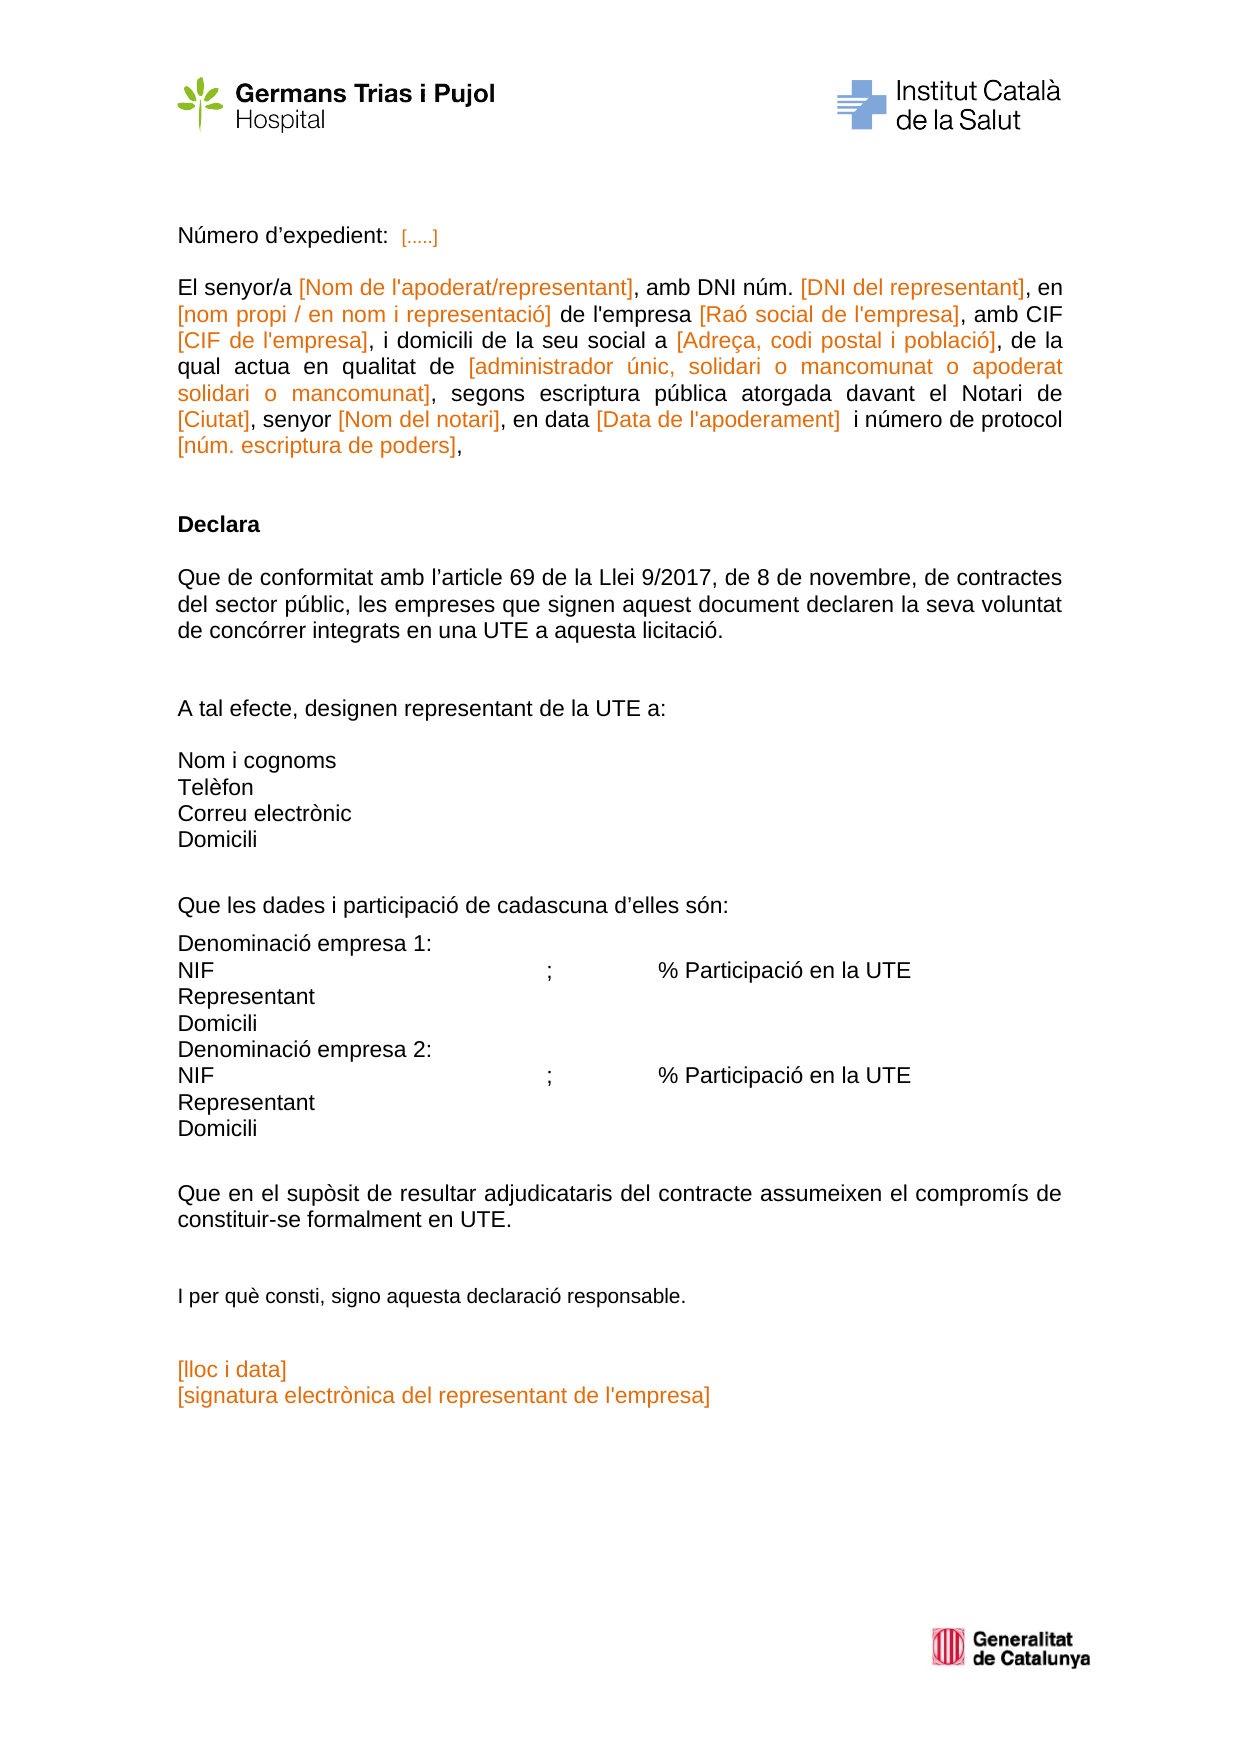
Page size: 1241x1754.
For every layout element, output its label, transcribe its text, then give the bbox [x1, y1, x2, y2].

text NIF ; % Participació en la UTE [177, 957, 1063, 983]
text A tal efecte, designen representant de la UTE a: [177, 694, 1063, 721]
text Domicili [177, 1115, 1063, 1141]
text Representant [177, 983, 1063, 1009]
text NIF ; % Participació en la UTE [177, 1062, 1063, 1088]
text Domicili [177, 826, 1063, 853]
text Declara [177, 511, 1063, 538]
picture [835, 76, 1064, 135]
text Que de conformitat amb l’article 69 de la Llei 9/2017, de 8 de novembre, de contractes del sector públic, les empreses que signen aquest document declaren la seva voluntat de concórrer integrats en una UTE a aquesta licitació. [177, 564, 1063, 643]
picture [177, 77, 494, 133]
text Domicili [177, 1009, 1063, 1036]
text Nom i cognoms [177, 747, 1063, 774]
text [lloc i data] [177, 1356, 1063, 1382]
text Denominació empresa 1: [177, 930, 1063, 957]
text Representant [177, 1088, 1063, 1115]
text Que les dades i participació de cadascuna d’elles són: [177, 892, 1063, 918]
text Correu electrònic [177, 800, 1063, 826]
text El senyor/a [Nom de l'apoderat/representant], amb DNI núm. [DNI del representant], en [nom propi / en nom i representació] de l'empresa [Raó social de l'empresa], amb CIF [CIF de l'empresa], i domicili de la seu social a [Adreça, codi postal i població], de la qual actua en qualitat de [administrador únic, solidari o mancomunat o apoderat solidari o mancomunat], segons escriptura pública atorgada davant el Notari de [Ciutat], senyor [Nom del notari], en data [Data de l'apoderament] i número de protocol [núm. escriptura de poders], [177, 274, 1063, 459]
text I per què consti, signo aquesta declaració responsable. [177, 1284, 1063, 1308]
text [signatura electrònica del representant de l'empresa] [177, 1382, 1063, 1409]
text Que en el supòsit de resultar adjudicataris del contracte assumeixen el compromís de constituir-se formalment en UTE. [177, 1180, 1063, 1233]
text Telèfon [177, 774, 1063, 800]
text Denominació empresa 2: [177, 1036, 1063, 1062]
text Número d’expedient: [.....] [177, 222, 1063, 248]
picture [893, 1621, 1129, 1674]
